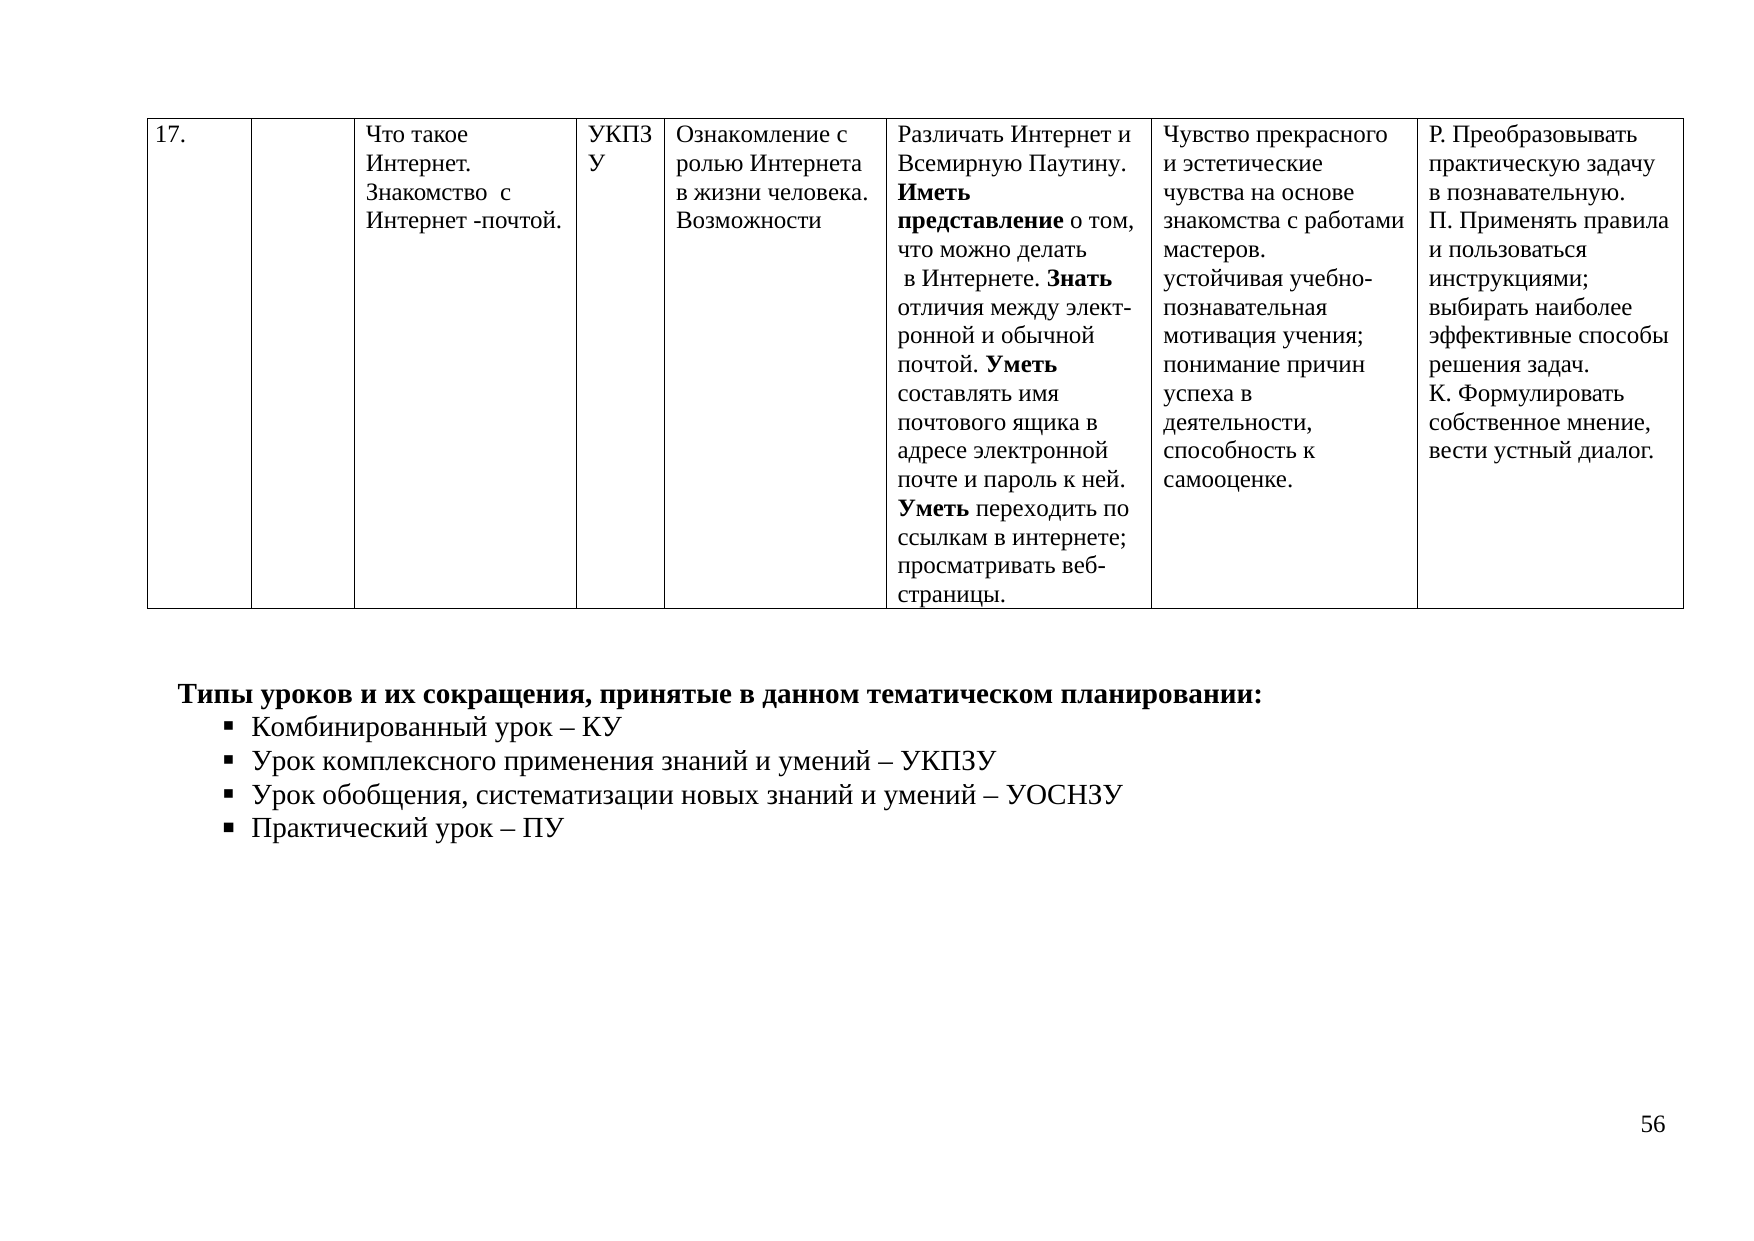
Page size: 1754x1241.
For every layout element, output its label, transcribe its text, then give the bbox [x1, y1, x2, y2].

table_cell Различать Интернет и Всемирную Паутину. Иметь представление о том, что можно делать в Интернете. Знать отличия между элект- ронной и обычной почтой. Уметь составлять имя почтового ящика в адресе электронной почте и пароль к ней. Уметь переходить по ссылкам в интернете; просматривать веб-страницы. [887, 119, 1151, 608]
list Урок обобщения, систематизации новых знаний и умений – УОСНЗУ [177, 777, 1665, 811]
table_cell Чувство прекрасного и эстетические чувства на основе знакомства с работами мастеров. устойчивая учебно-познавательная мотивация учения; понимание причин успеха в деятельности, способность к самооценке. [1152, 119, 1417, 608]
table_cell УКПЗУ [577, 119, 664, 608]
table_cell Ознакомление с ролью Интернета в жизни человека. Возможности [665, 119, 886, 608]
table_cell [252, 119, 354, 608]
text Типы уроков и их сокращения, принятые в данном тематическом планировании: [177, 676, 1665, 709]
list Комбинированный урок – КУ [177, 709, 1665, 743]
table_cell Р. Преобразовывать практическую задачу в познавательную. П. Применять правила и пользоваться инструкциями; выбирать наиболее эффективные способы решения задач. К. Формулировать собственное мнение, вести устный диалог. [1418, 119, 1683, 608]
list Практический урок – ПУ [177, 811, 1665, 844]
table_cell Что такое Интернет. Знакомство с Интернет -почтой. [355, 119, 576, 608]
list Урок комплексного применения знаний и умений – УКПЗУ [177, 743, 1665, 777]
table_cell [148, 119, 251, 608]
